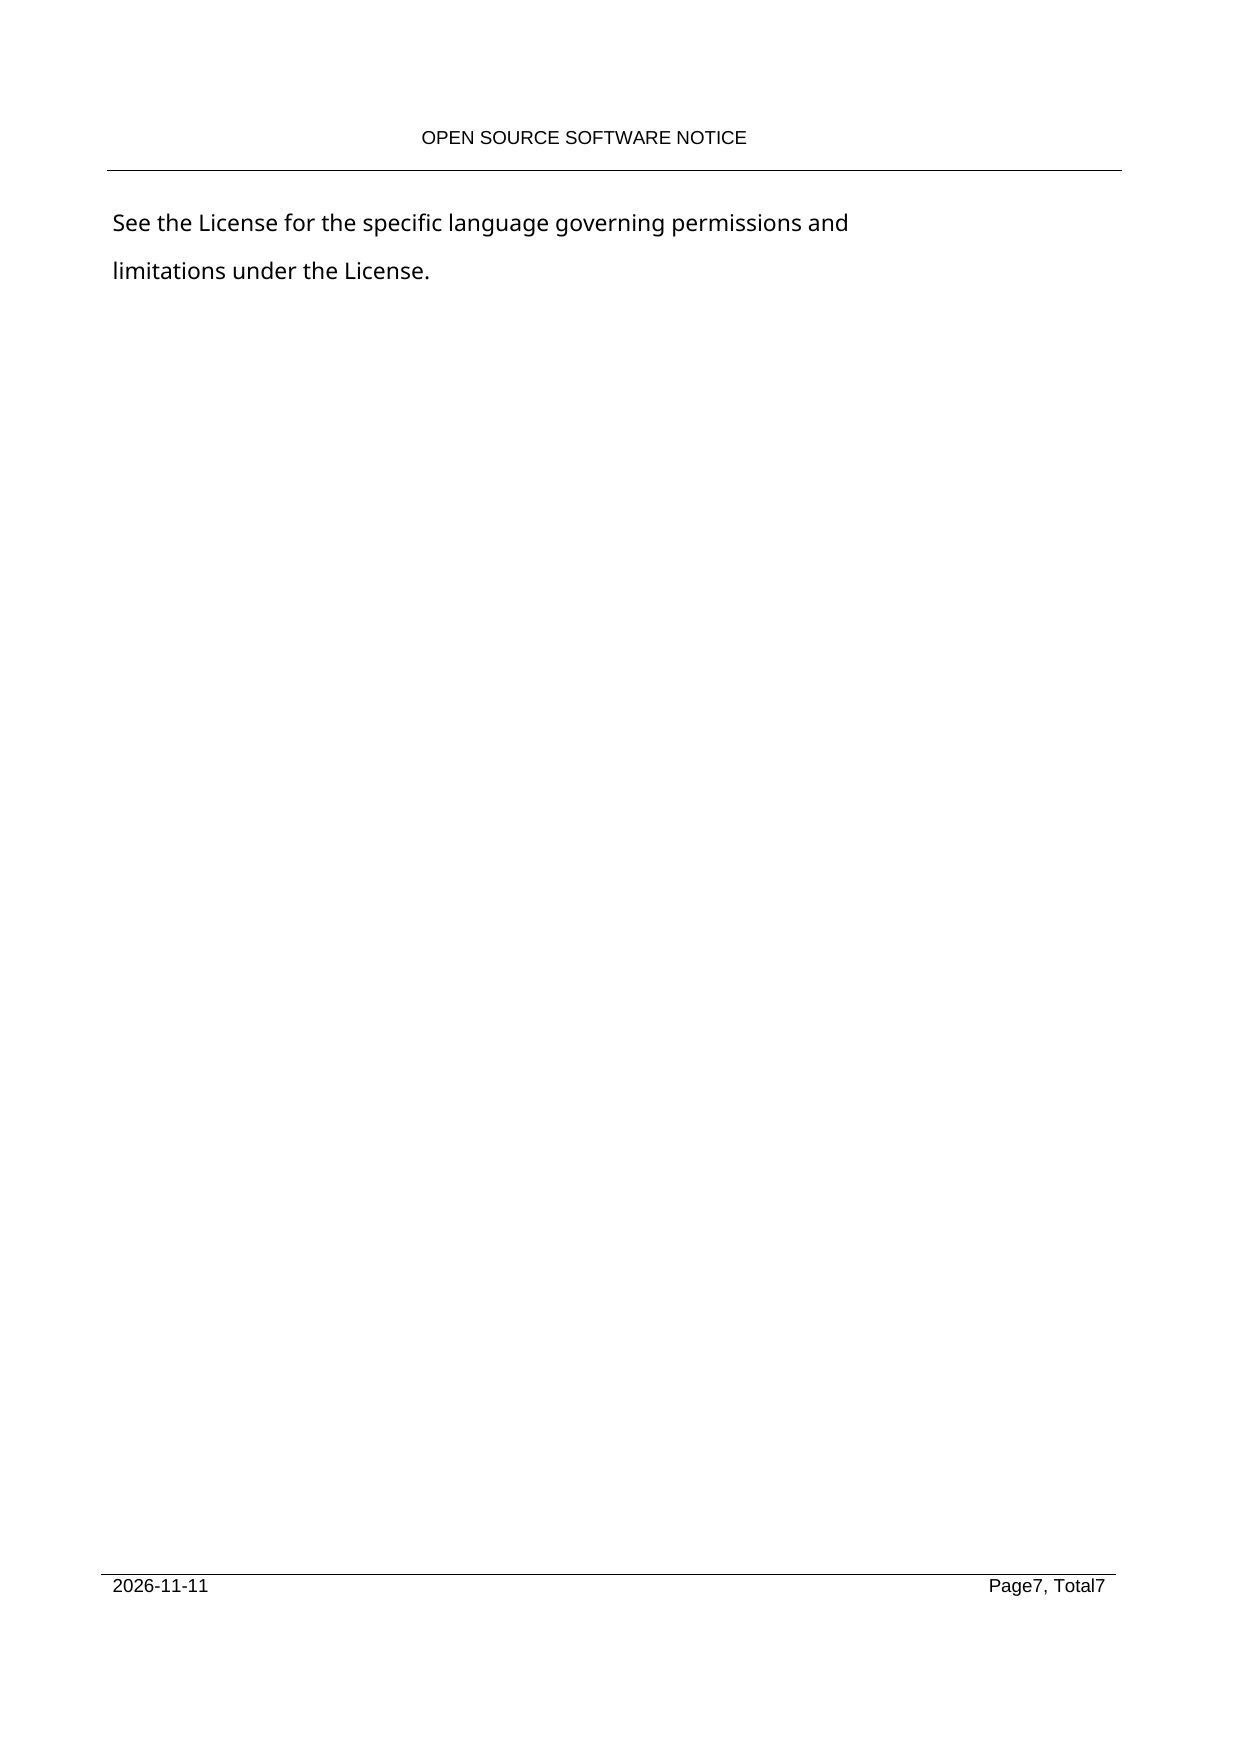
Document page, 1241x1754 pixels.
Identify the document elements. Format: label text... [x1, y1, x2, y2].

text See the License for the specific language governing permissions and [112, 206, 1128, 239]
text limitations under the License. [112, 254, 1128, 287]
